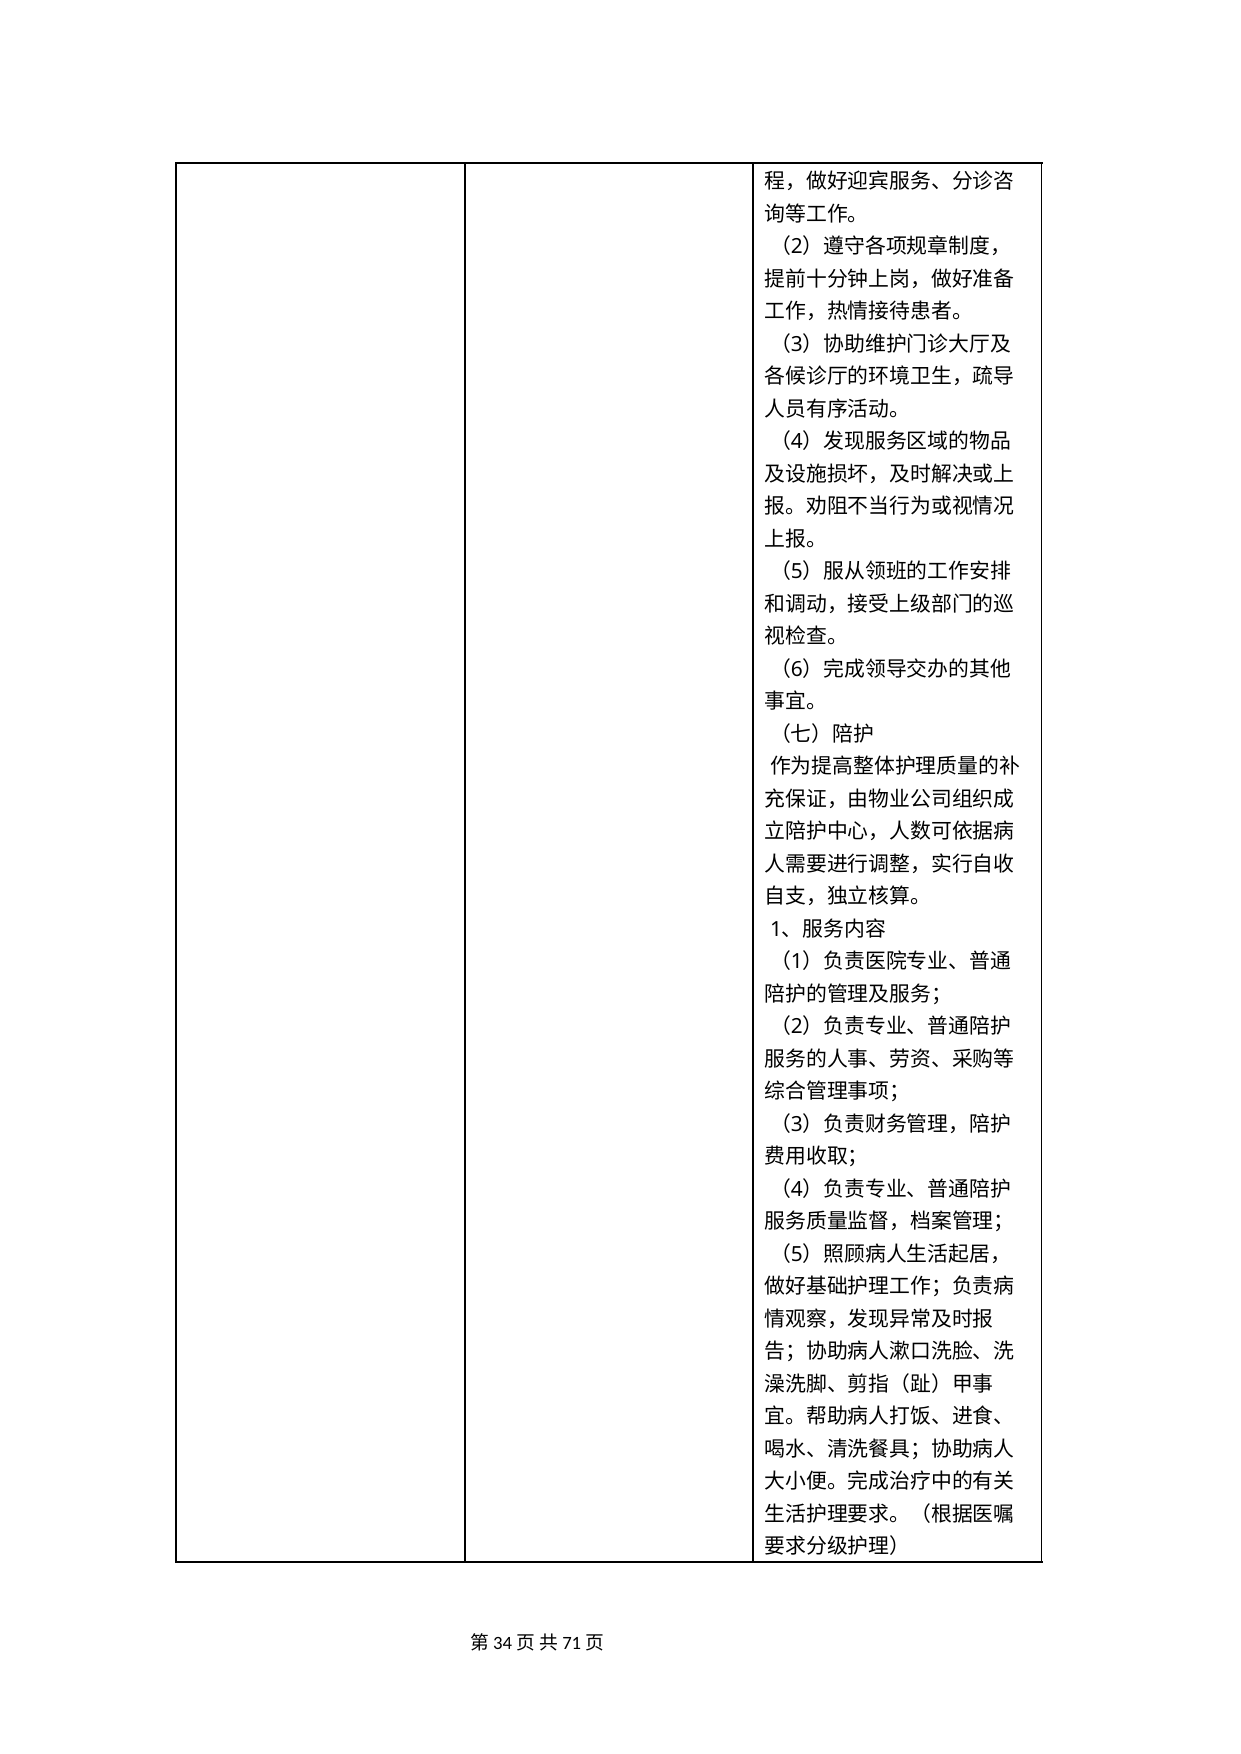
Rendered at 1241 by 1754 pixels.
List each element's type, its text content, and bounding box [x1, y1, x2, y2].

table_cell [754, 164, 1041, 1561]
table_cell [466, 164, 752, 1561]
table_cell 1 [177, 164, 464, 1561]
